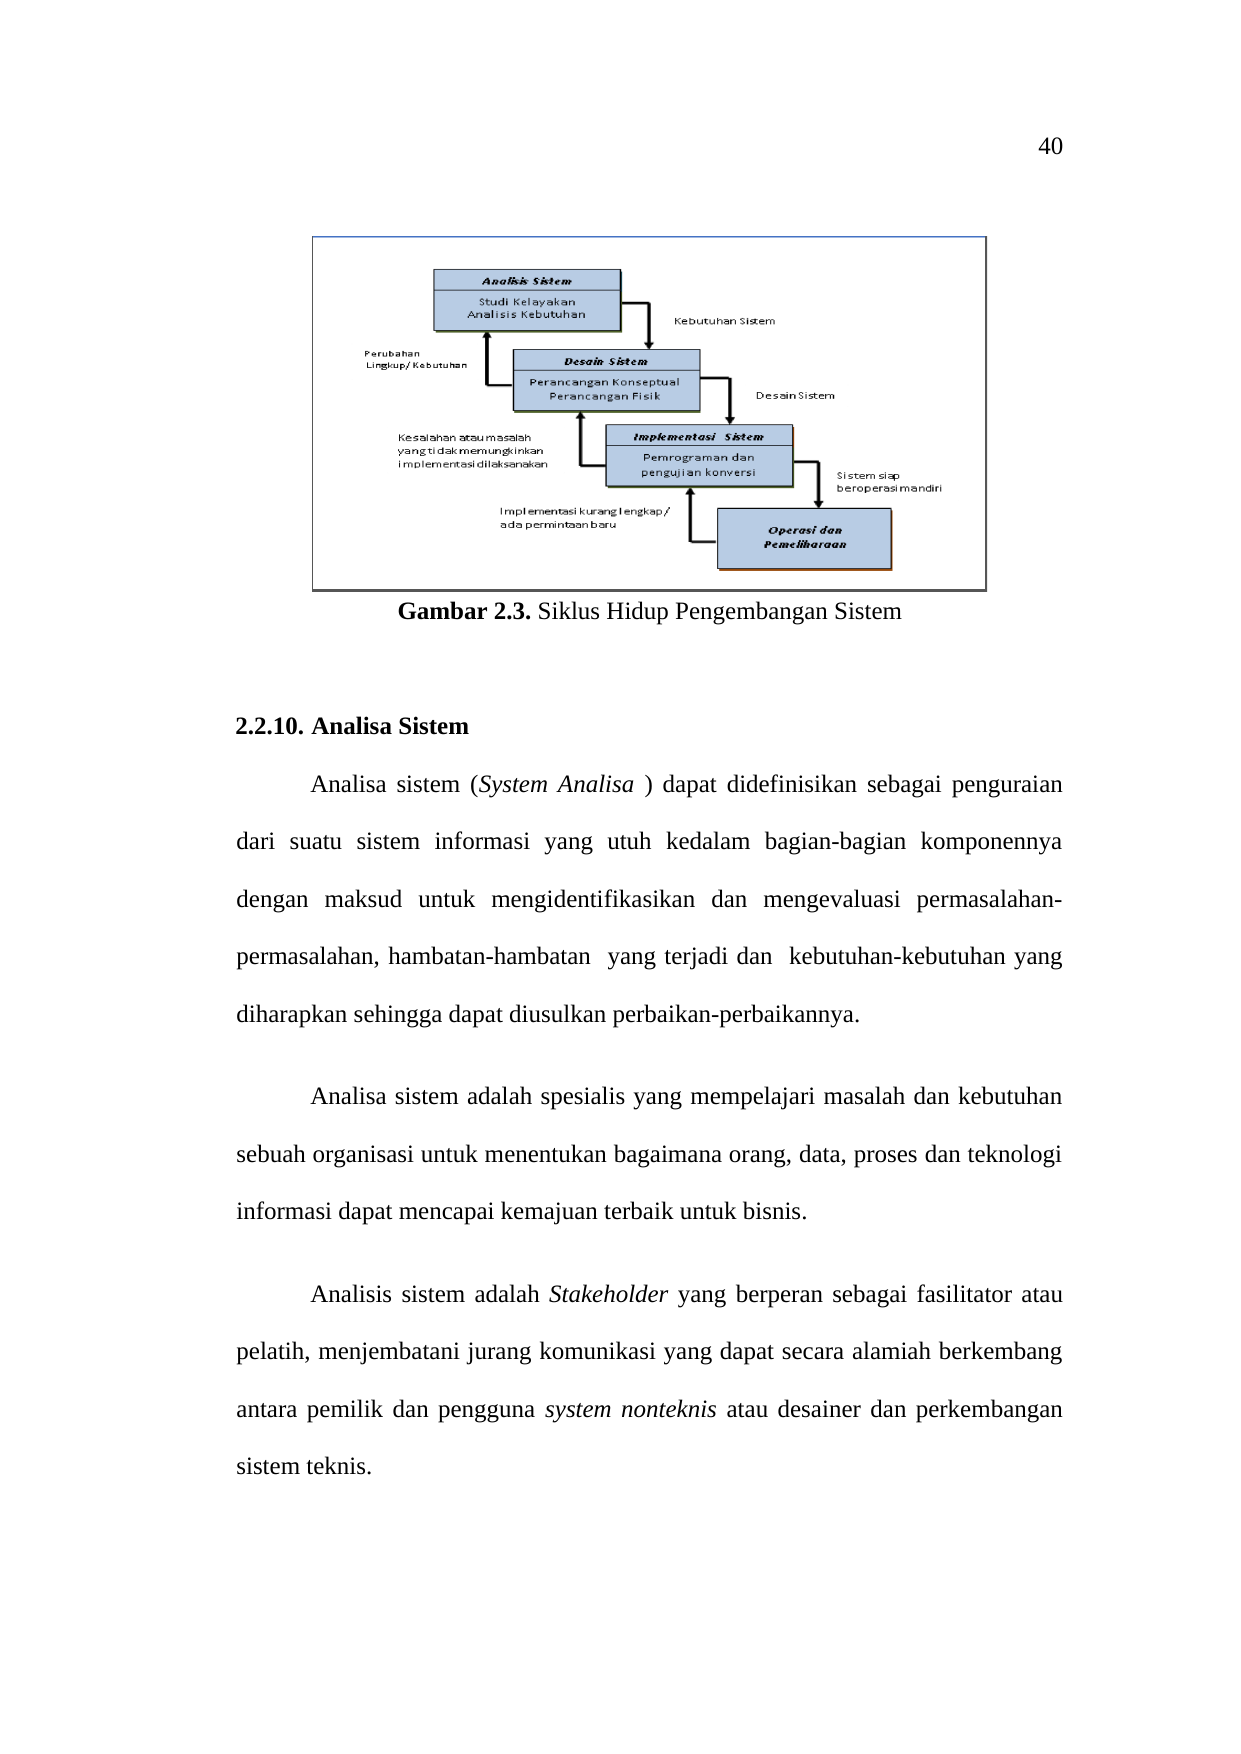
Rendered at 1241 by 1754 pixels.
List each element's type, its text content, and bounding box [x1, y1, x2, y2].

text Analisis sistem adalah Stakeholder yang berperan sebagai fasilitator atau pelatih, menjembatani jurang komunikasi yang dapat secara alamiah berkembang antara pemilik dan pengguna system nonteknis atau desainer dan perkembangan sistem teknis. [236, 1279, 1063, 1480]
list Analisa Sistem [235, 711, 1063, 740]
picture [312, 236, 988, 592]
text Analisa sistem (System Analisa ) dapat didefinisikan sebagai penguraian dari suatu sistem informasi yang utuh kedalam bagian-bagian komponennya dengan maksud untuk mengidentifikasikan dan mengevaluasi permasalahan-permasalahan, hambatan-hambatan yang terjadi dan kebutuhan-kebutuhan yang diharapkan sehingga dapat diusulkan perbaikan-perbaikannya. [236, 769, 1063, 1027]
text Gambar 2.3. Siklus Hidup Pengembangan Sistem [236, 596, 1063, 625]
text Analisa sistem adalah spesialis yang mempelajari masalah dan kebutuhan sebuah organisasi untuk menentukan bagaimana orang, data, proses dan teknologi informasi dapat mencapai kemajuan terbaik untuk bisnis. [236, 1081, 1063, 1225]
